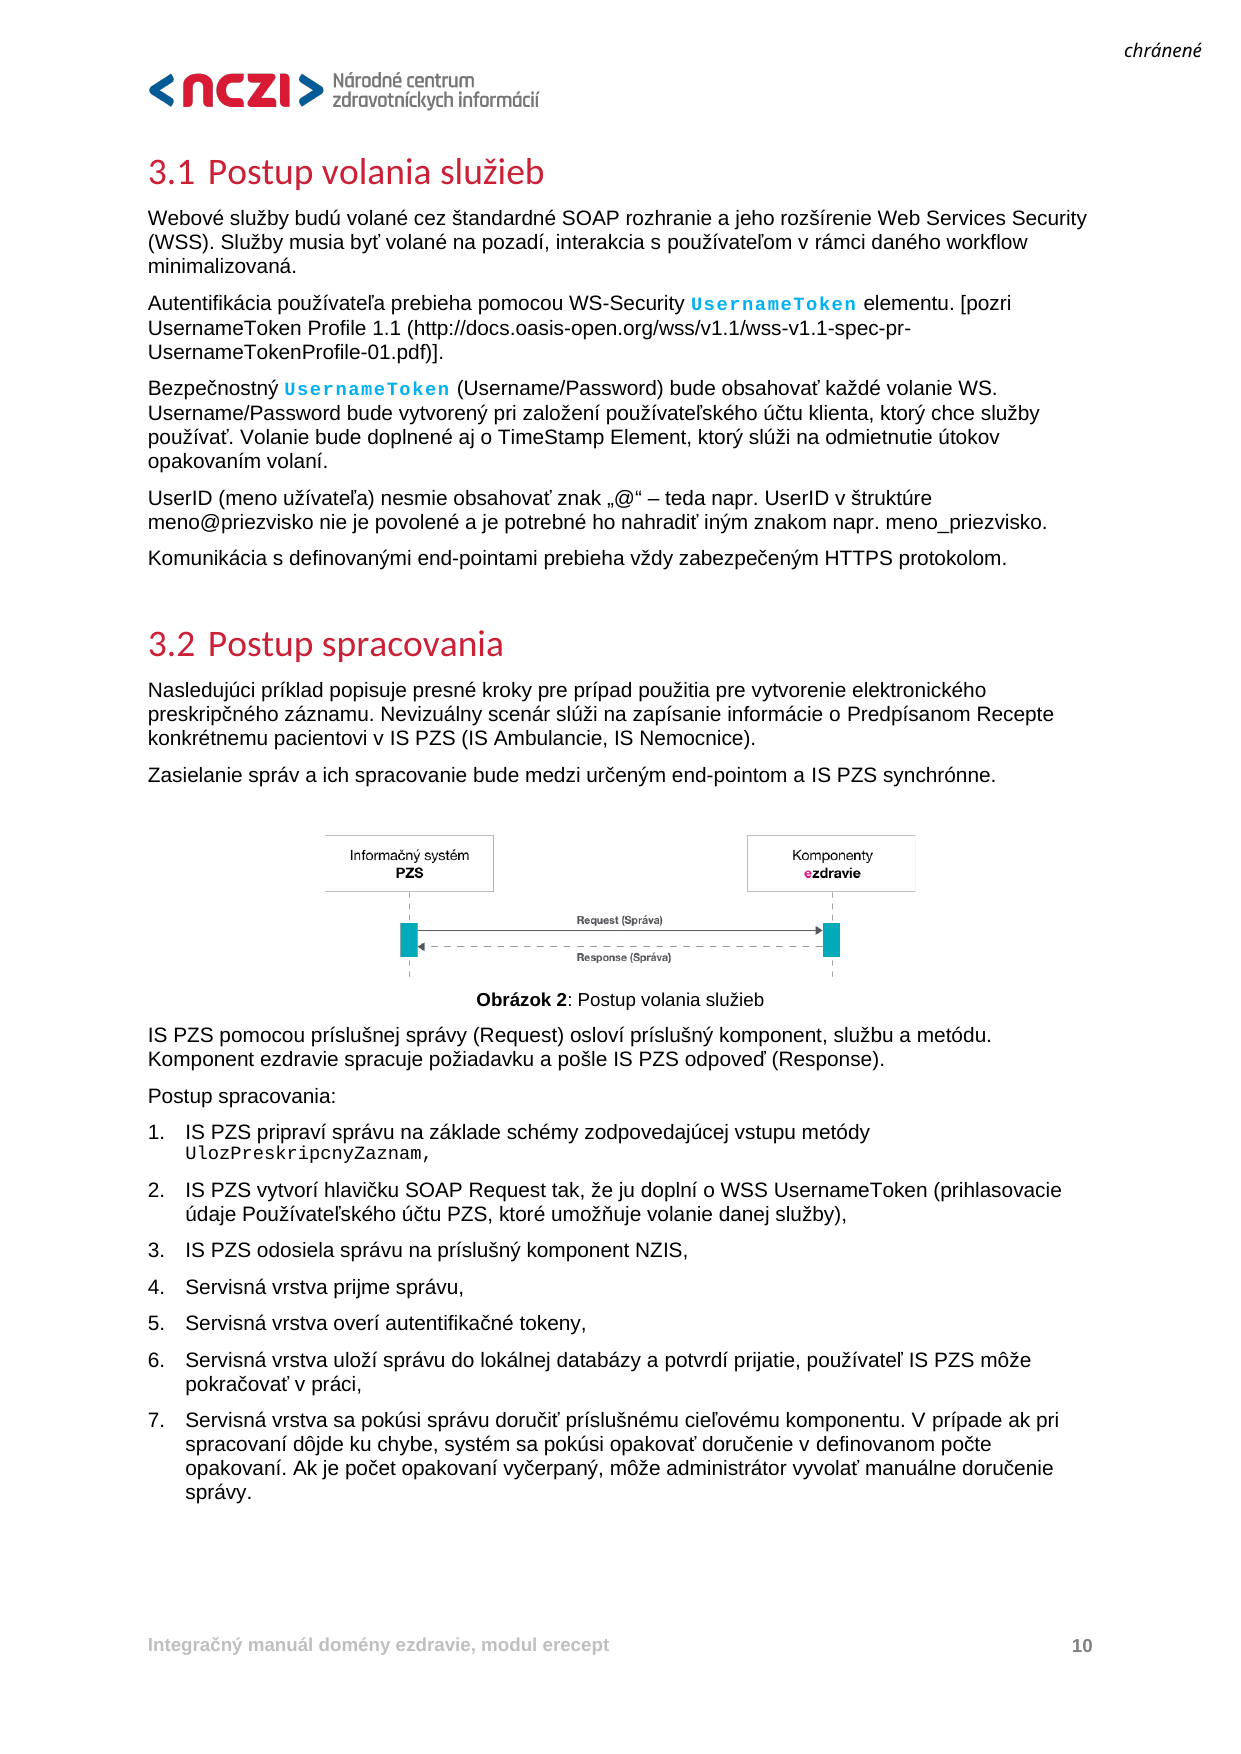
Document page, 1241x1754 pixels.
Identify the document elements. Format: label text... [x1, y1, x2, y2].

list Servisná vrstva overí autentifikačné tokeny, [148, 1311, 1093, 1335]
picture [137, 58, 552, 124]
list Servisná vrstva uloží správu do lokálnej databázy a potvrdí prijatie, používateľ IS PZS môže pokračovať v práci, [148, 1348, 1093, 1396]
text Webové služby budú volané cez štandardné SOAP rozhranie a jeho rozšírenie Web Services Security (WSS). Služby musia byť volané na pozadí, interakcia s používateľom v rámci daného workflow minimalizovaná. [148, 206, 1093, 278]
text Zasielanie správ a ich spracovanie bude medzi určeným end-pointom a IS PZS synchrónne. [148, 763, 1093, 787]
text Komunikácia s definovanými end-pointami prebieha vždy zabezpečeným HTTPS protokolom. [148, 546, 1093, 570]
text Nasledujúci príklad popisuje presné kroky pre prípad použitia pre vytvorenie elektronického preskripčného záznamu. Nevizuálny scenár slúži na zapísanie informácie o Predpísanom Recepte konkrétnemu pacientovi v IS PZS (IS Ambulancie, IS Nemocnice). [148, 678, 1093, 750]
text IS PZS pomocou príslušnej správy (Request) osloví príslušný komponent, službu a metódu. Komponent ezdravie spracuje požiadavku a pošle IS PZS odpoveď (Response). [148, 1023, 1093, 1071]
list IS PZS odosiela správu na príslušný komponent NZIS, [148, 1238, 1093, 1262]
text Postup volania služieb [148, 148, 1093, 193]
list Servisná vrstva sa pokúsi správu doručiť príslušnému cieľovému komponentu. V prípade ak pri spracovaní dôjde ku chybe, systém sa pokúsi opakovať doručenie v definovanom počte opakovaní. Ak je počet opakovaní vyčerpaný, môže administrátor vyvolať manuálne doručenie správy. [148, 1408, 1093, 1504]
list Servisná vrstva prijme správu, [148, 1275, 1093, 1299]
text UserID (meno užívateľa) nesmie obsahovať znak „@“ – teda napr. UserID v štruktúre meno@priezvisko nie je povolené a je potrebné ho nahradiť iným znakom napr. meno_priezvisko. [148, 486, 1093, 533]
list IS PZS vytvorí hlavičku SOAP Request tak, že ju doplní o WSS UsernameToken (prihlasovacie údaje Používateľského účtu PZS, ktoré umožňuje volanie danej služby), [148, 1178, 1093, 1226]
text Autentifikácia používateľa prebieha pomocou WS-Security UsernameToken elementu. [pozri UsernameToken Profile 1.1 (http://docs.oasis-open.org/wss/v1.1/wss-v1.1-spec-pr-UsernameTokenProfile-01.pdf)]. [148, 290, 1093, 363]
text Postup spracovania [148, 620, 1093, 666]
text Bezpečnostný UsernameToken (Username/Password) bude obsahovať každé volanie WS. Username/Password bude vytvorený pri založení používateľského účtu klienta, ktorý chce služby používať. Volanie bude doplnené aj o TimeStamp Element, ktorý slúži na odmietnutie útokov opakovaním volaní. [148, 376, 1093, 473]
list IS PZS pripraví správu na základe schémy zodpovedajúcej vstupu metódy UlozPreskripcnyZaznam, [148, 1120, 1093, 1165]
text Postup spracovania: [148, 1084, 1093, 1108]
text Obrázok 2: Postup volania služieb [148, 989, 1093, 1011]
picture [325, 835, 916, 977]
